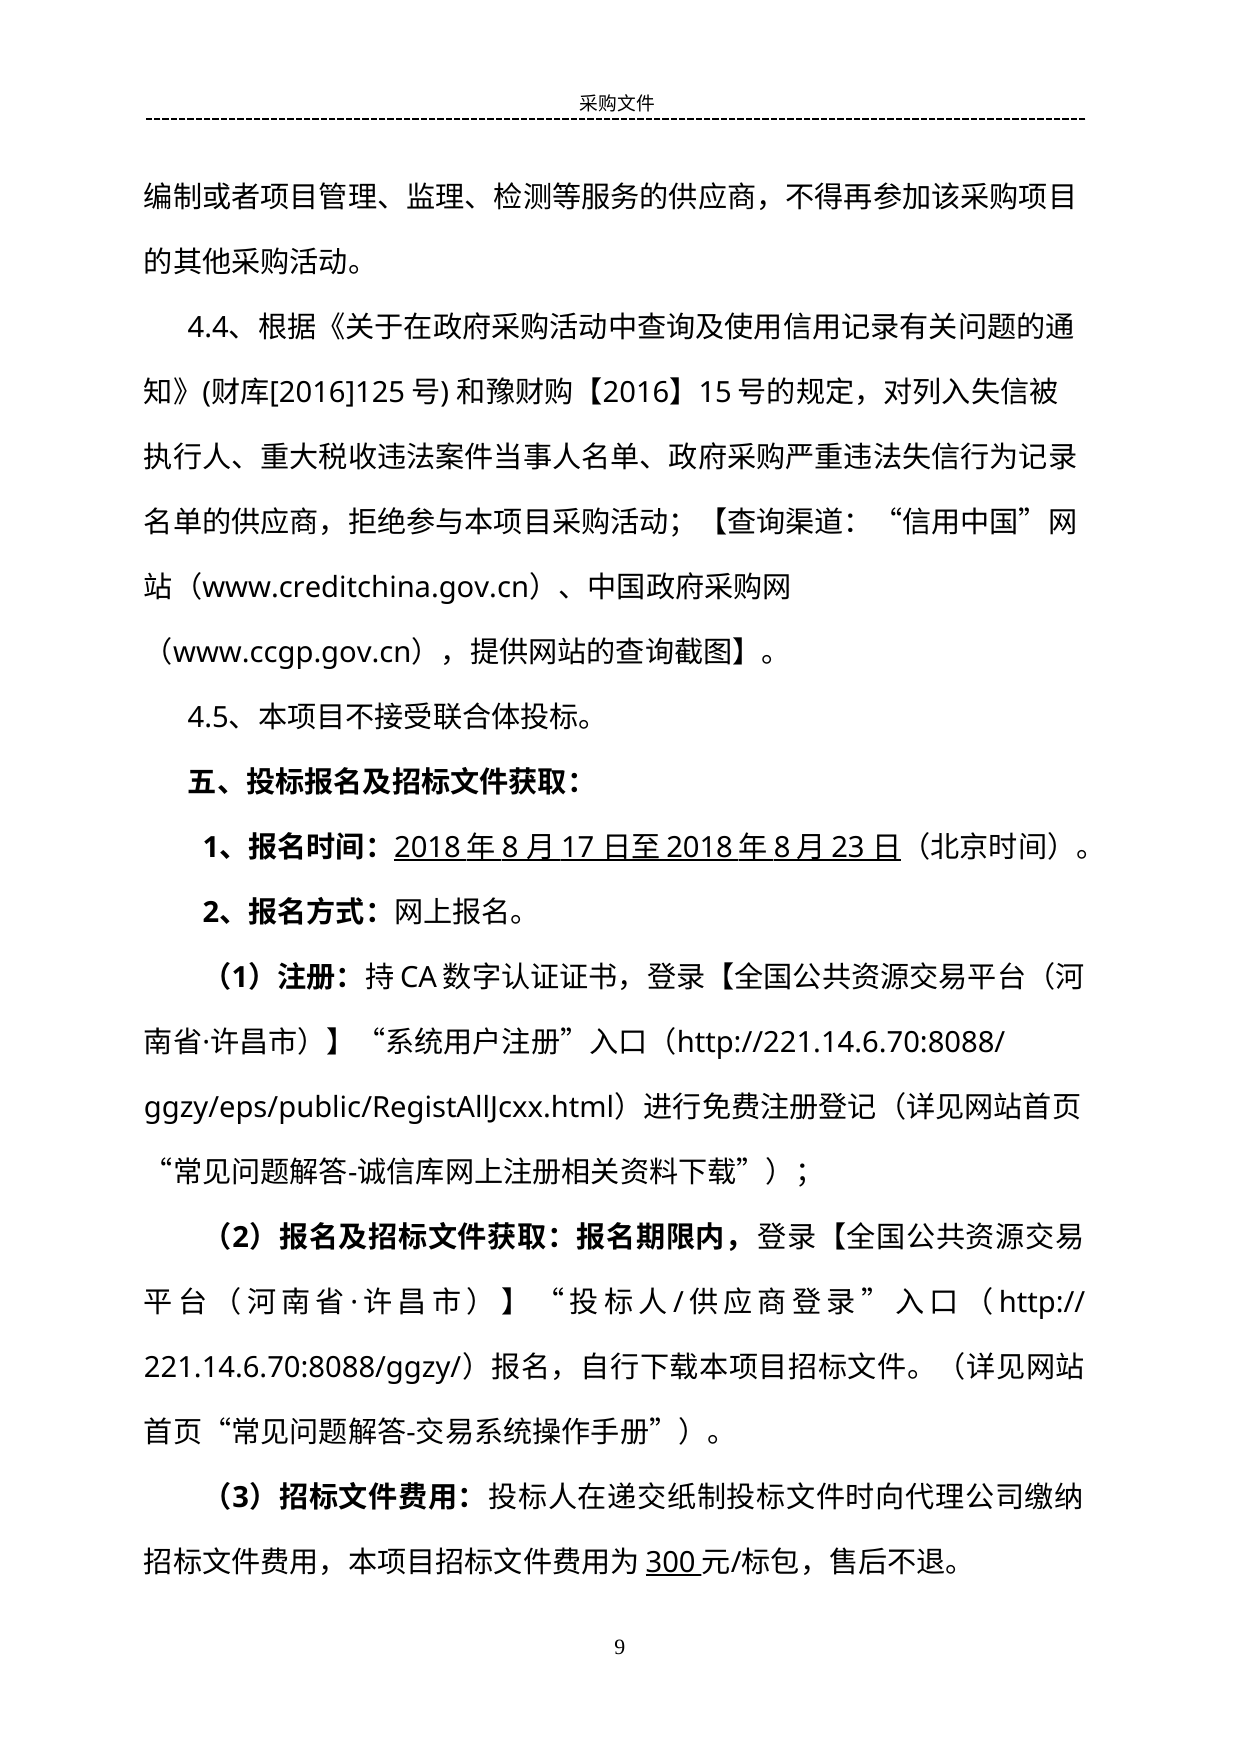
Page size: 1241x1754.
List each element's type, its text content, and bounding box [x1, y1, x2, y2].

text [144, 162, 1085, 292]
text 4.4、根据《关于在政府采购活动中查询及使用信用记录有关问题的通知》(财库[2016]125号) 和豫财购【2016】15号的规定，对列入失信被执行人、重大税收违法案件当事人名单、政府采购严重违法失信行为记录名单的供应商，拒绝参与本项目采购活动；【查询渠道：“信用中国”网站（www.creditchina.gov.cn）、中国政府采购网（www.ccgp.gov.cn），提供网站的查询截图】。 [144, 292, 1085, 682]
text （2）报名及招标文件获取：报名期限内，登录【全国公共资源交易平台（河南省·许昌市）】“投标人/供应商登录”入口（http://221.14.6.70:8088/ggzy/）报名，自行下载本项目招标文件。（详见网站首页“常见问题解答-交易系统操作手册”）。 [144, 1202, 1085, 1462]
text 五、投标报名及招标文件获取： [144, 747, 1085, 812]
text （3）招标文件费用：投标人在递交纸制投标文件时向代理公司缴纳招标文件费用，本项目招标文件费用为300元/标包，售后不退。 [144, 1462, 1085, 1592]
text 1、报名时间：2018年8 月17 日至2018年8月23 日（北京时间）。 [144, 812, 1085, 877]
text 2、报名方式：网上报名。 [144, 877, 1085, 942]
text （1）注册：持CA数字认证证书，登录【全国公共资源交易平台（河南省·许昌市）】“系统用户注册”入口（http://221.14.6.70:8088/ggzy/eps/public/RegistAllJcxx.html）进行免费注册登记（详见网站首页“常见问题解答-诚信库网上注册相关资料下载”）； [144, 942, 1085, 1202]
text 4.5、本项目不接受联合体投标。 [144, 682, 1085, 747]
